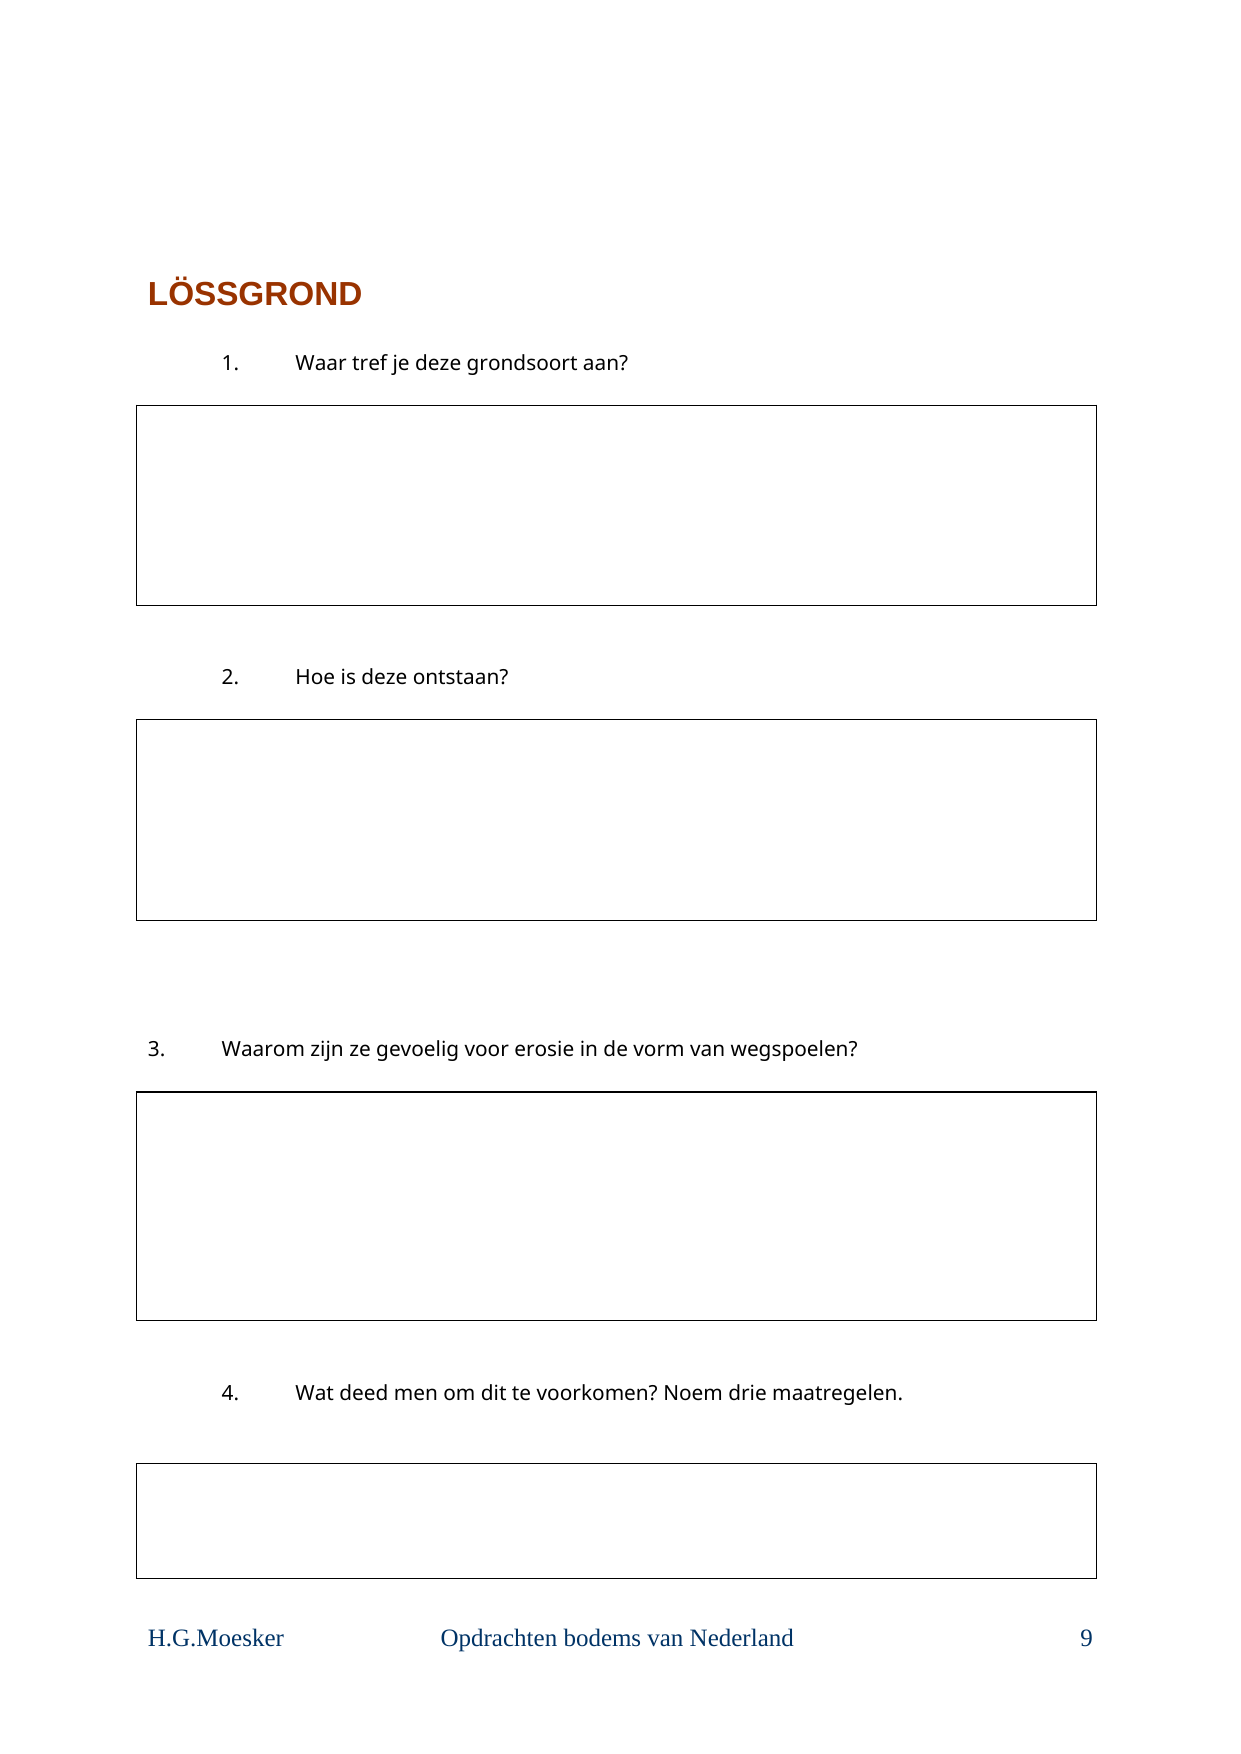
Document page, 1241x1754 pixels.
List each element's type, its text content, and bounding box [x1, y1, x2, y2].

table_header [137, 720, 1096, 919]
text 4. Wat deed men om dit te voorkomen? Noem drie maatregelen. [148, 1378, 1093, 1406]
subtitle LÖSSGROND [148, 274, 1093, 313]
table_header [137, 1093, 1096, 1320]
text 1. Waar tref je deze grondsoort aan? [148, 348, 1093, 376]
text 3. Waarom zijn ze gevoelig voor erosie in de vorm van wegspoelen? [148, 1034, 1093, 1063]
text 2. Hoe is deze ontstaan? [148, 662, 1093, 691]
table_header [137, 406, 1096, 604]
table_header [137, 1464, 1096, 1578]
